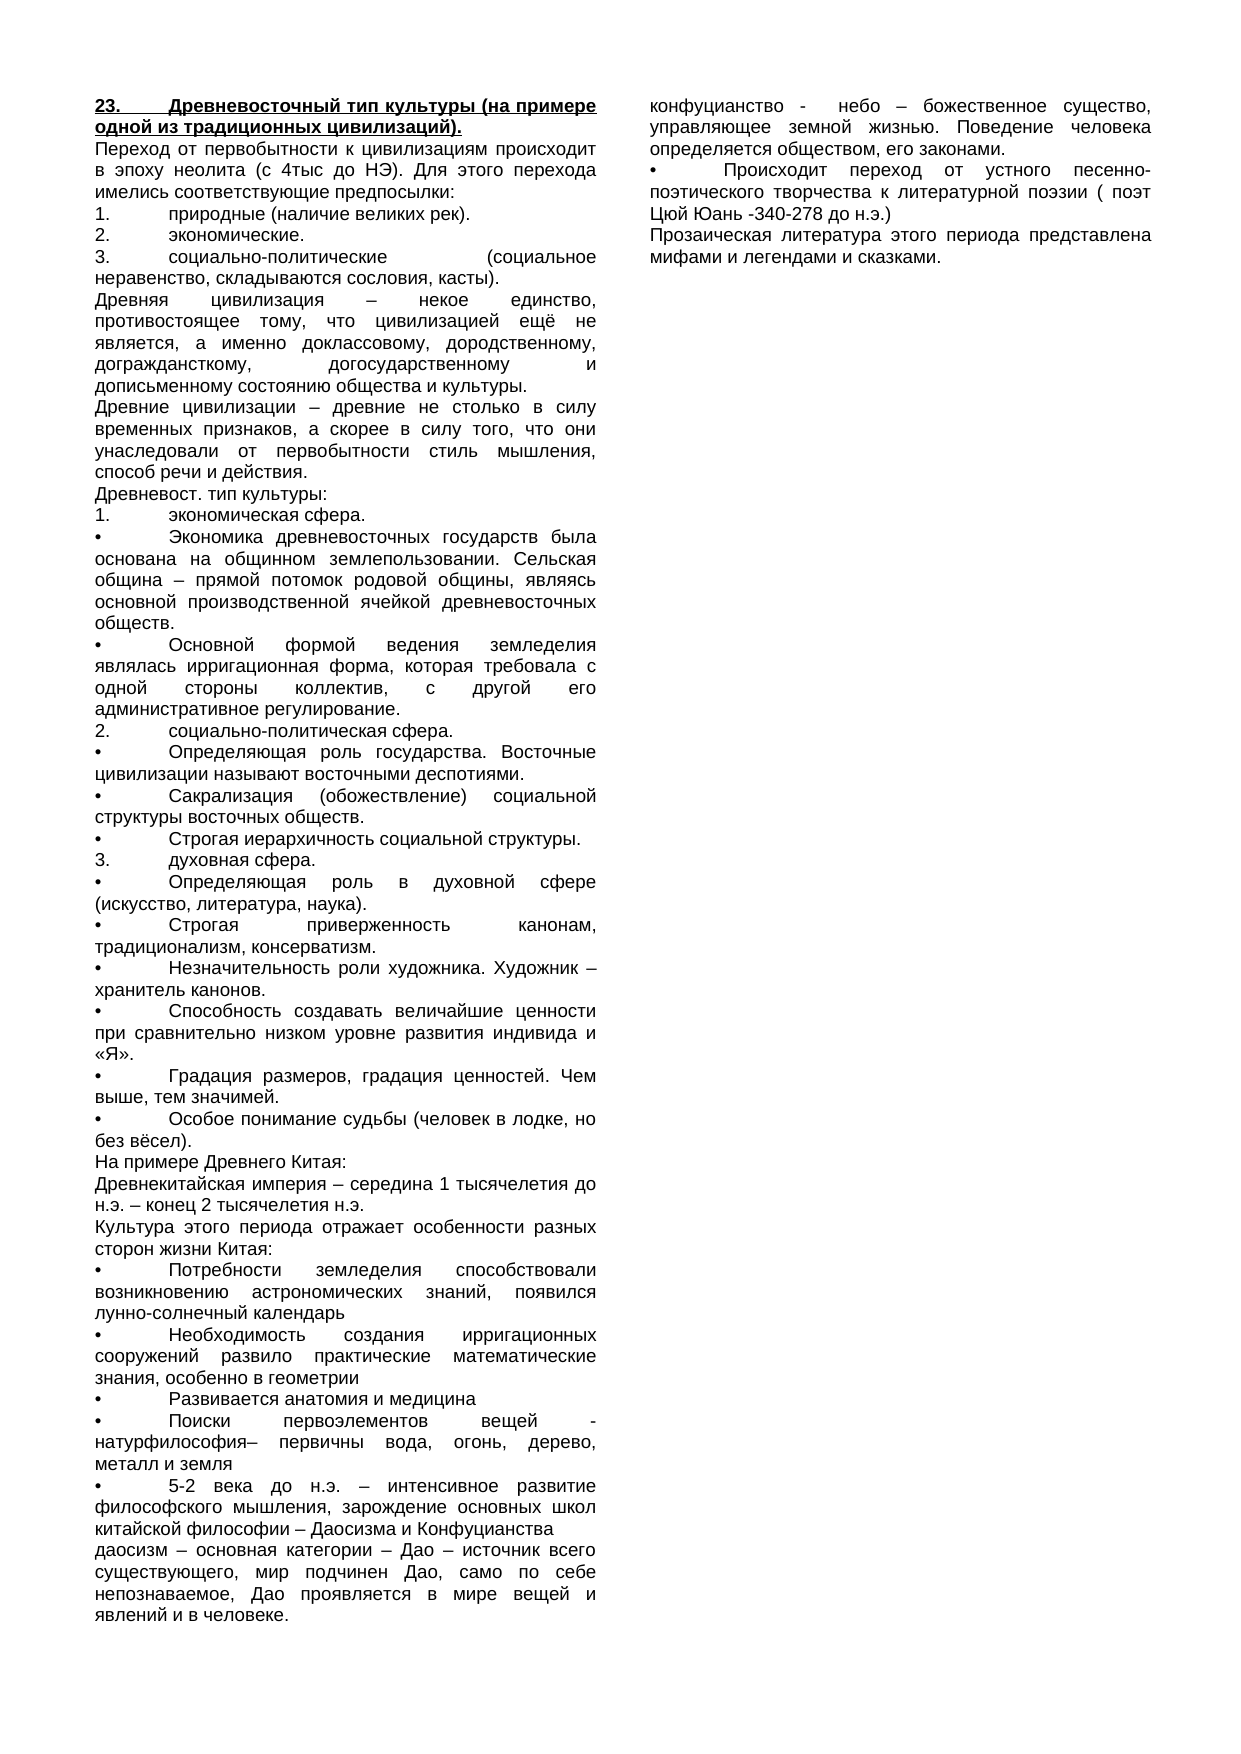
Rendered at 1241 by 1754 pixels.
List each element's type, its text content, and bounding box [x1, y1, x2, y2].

text 3. социально-политические (социальное неравенство, складываются сословия, касты). [94, 245, 596, 288]
text 1. экономическая сфера. [94, 504, 596, 526]
text Древневост. тип культуры: [94, 483, 596, 504]
text Древние цивилизации – древние не столько в силу временных признаков, а скорее в силу того, что они унаследовали от первобытности стиль мышления, способ речи и действия. [94, 396, 596, 483]
text • Определяющая роль государства. Восточные цивилизации называют восточными деспотиями. [94, 741, 596, 784]
text • Незначительность роли художника. Художник – хранитель канонов. [94, 957, 596, 1000]
text • Потребности земледелия способствовали возникновению астрономических знаний, появился лунно-солнечный календарь [94, 1259, 596, 1323]
text Культура этого периода отражает особенности разных сторон жизни Китая: [94, 1216, 596, 1259]
text 23. Древневосточный тип культуры (на примере одной из традиционных цивилизаций). [94, 94, 596, 113]
text • Развивается анатомия и медицина [94, 1388, 596, 1410]
text • Строгая приверженность канонам, традиционализм, консерватизм. [94, 914, 596, 957]
text • Способность создавать величайшие ценности при сравнительно низком уровне развития индивида и «Я». [94, 1000, 596, 1065]
text На примере Древнего Китая: [94, 1151, 596, 1173]
text • Происходит переход от устного песенно-поэтического творчества к литературной поэзии ( поэт Цюй Юань -340-278 до н.э.) [649, 159, 1152, 224]
text • Экономика древневосточных государств была основана на общинном землепользовании. Сельская община – прямой потомок родовой общины, являясь основной производственной ячейкой древневосточных обществ. [94, 526, 596, 633]
text даосизм – основная категории – Дао – источник всего существующего, мир подчинен Дао, само по себе непознаваемое, Дао проявляется в мире вещей и явлений и в человеке. [94, 1539, 596, 1625]
text 23. Древневосточный тип культуры (на примере одной из традиционных цивилизаций). [94, 114, 596, 138]
text Переход от первобытности к цивилизациям происходит в эпоху неолита (с 4тыс до НЭ). Для этого перехода имелись соответствующие предпосылки: [94, 138, 596, 202]
text Древняя цивилизация – некое единство, противостоящее тому, что цивилизацией ещё не является, а именно доклассовому, дородственному, дограждансткому, догосударственному и дописьменному состоянию общества и культуры. [94, 288, 596, 396]
text • Строгая иерархичность социальной структуры. [94, 828, 596, 849]
text 3. духовная сфера. [94, 849, 596, 871]
text • Градация размеров, градация ценностей. Чем выше, тем значимей. [94, 1065, 596, 1108]
text • Поиски первоэлементов вещей - натурфилософия– первичны вода, огонь, дерево, металл и земля [94, 1410, 596, 1474]
text 1. природные (наличие великих рек). [94, 202, 596, 224]
text • Необходимость создания ирригационных сооружений развило практические математические знания, особенно в геометрии [94, 1323, 596, 1388]
text 2. социально-политическая сфера. [94, 720, 596, 741]
text Прозаическая литература этого периода представлена мифами и легендами и сказками. [649, 224, 1152, 267]
text конфуцианство - небо – божественное существо, управляющее земной жизнью. Поведение человека определяется обществом, его законами. [649, 94, 1152, 159]
text • Сакрализация (обожествление) социальной структуры восточных обществ. [94, 784, 596, 828]
text 2. экономические. [94, 224, 596, 245]
text • Особое понимание судьбы (человек в лодке, но без вёсел). [94, 1108, 596, 1151]
text • 5-2 века до н.э. – интенсивное развитие философского мышления, зарождение основных школ китайской философии – Даосизма и Конфуцианства [94, 1474, 596, 1539]
text • Основной формой ведения земледелия являлась ирригационная форма, которая требовала с одной стороны коллектив, с другой его административное регулирование. [94, 633, 596, 720]
text Древнекитайская империя – середина 1 тысячелетия до н.э. – конец 2 тысячелетия н.э. [94, 1173, 596, 1216]
text • Определяющая роль в духовной сфере (искусство, литература, наука). [94, 871, 596, 914]
